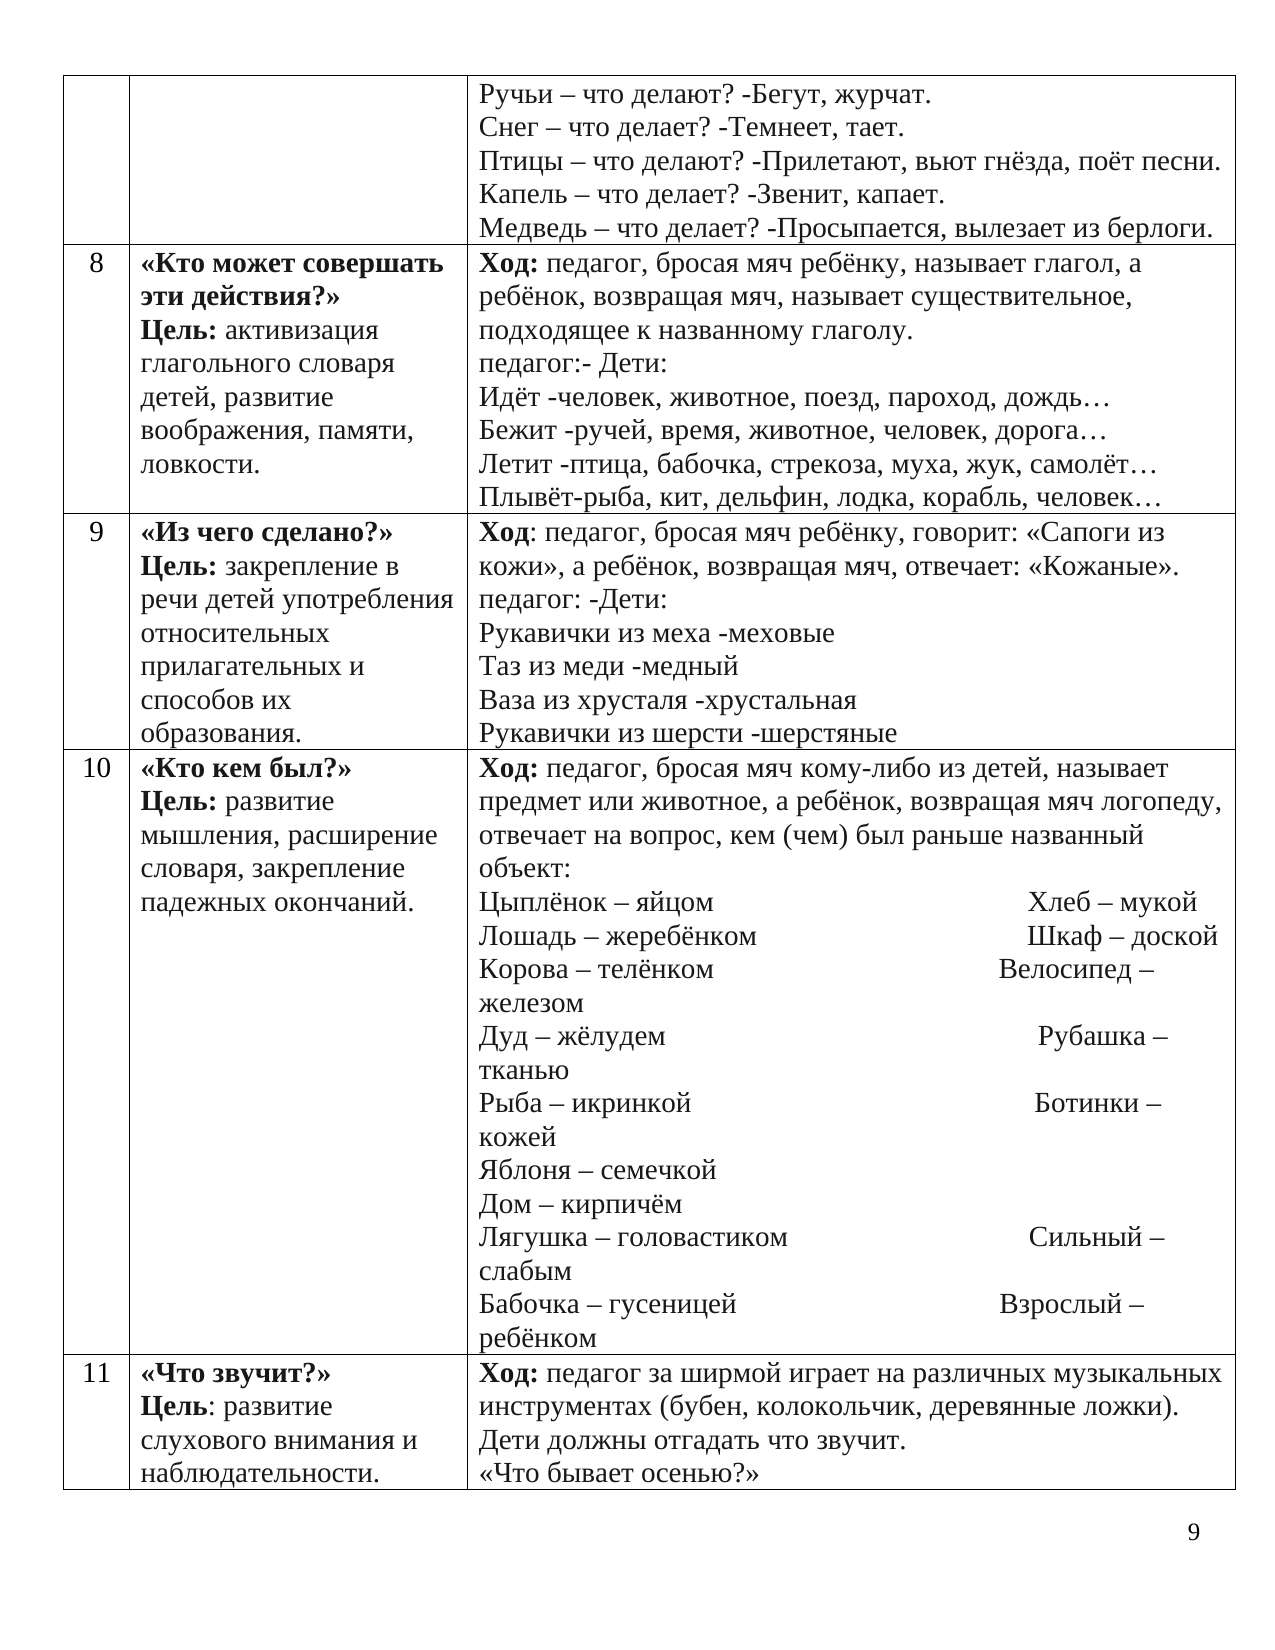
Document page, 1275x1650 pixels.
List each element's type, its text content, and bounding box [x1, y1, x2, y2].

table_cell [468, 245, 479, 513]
table_cell 9 [64, 514, 129, 749]
table_cell 7 [64, 76, 129, 244]
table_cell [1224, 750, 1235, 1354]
table_cell 11 [64, 1355, 129, 1489]
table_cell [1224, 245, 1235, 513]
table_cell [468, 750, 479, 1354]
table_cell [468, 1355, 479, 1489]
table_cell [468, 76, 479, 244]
table_cell 10 [64, 750, 129, 1354]
table_cell «Кто кем был?» Цель: развитие мышления, расширение словаря, закрепление падежных окончаний. [130, 750, 467, 1354]
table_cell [130, 76, 467, 244]
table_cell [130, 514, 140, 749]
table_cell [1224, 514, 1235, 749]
table_cell «Кто может совершать эти действия?» Цель: активизация глагольного словаря детей, развитие воображения, памяти, ловкости. [130, 245, 467, 513]
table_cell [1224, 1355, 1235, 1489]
table_cell 8 [64, 245, 129, 513]
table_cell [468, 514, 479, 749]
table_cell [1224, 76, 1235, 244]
